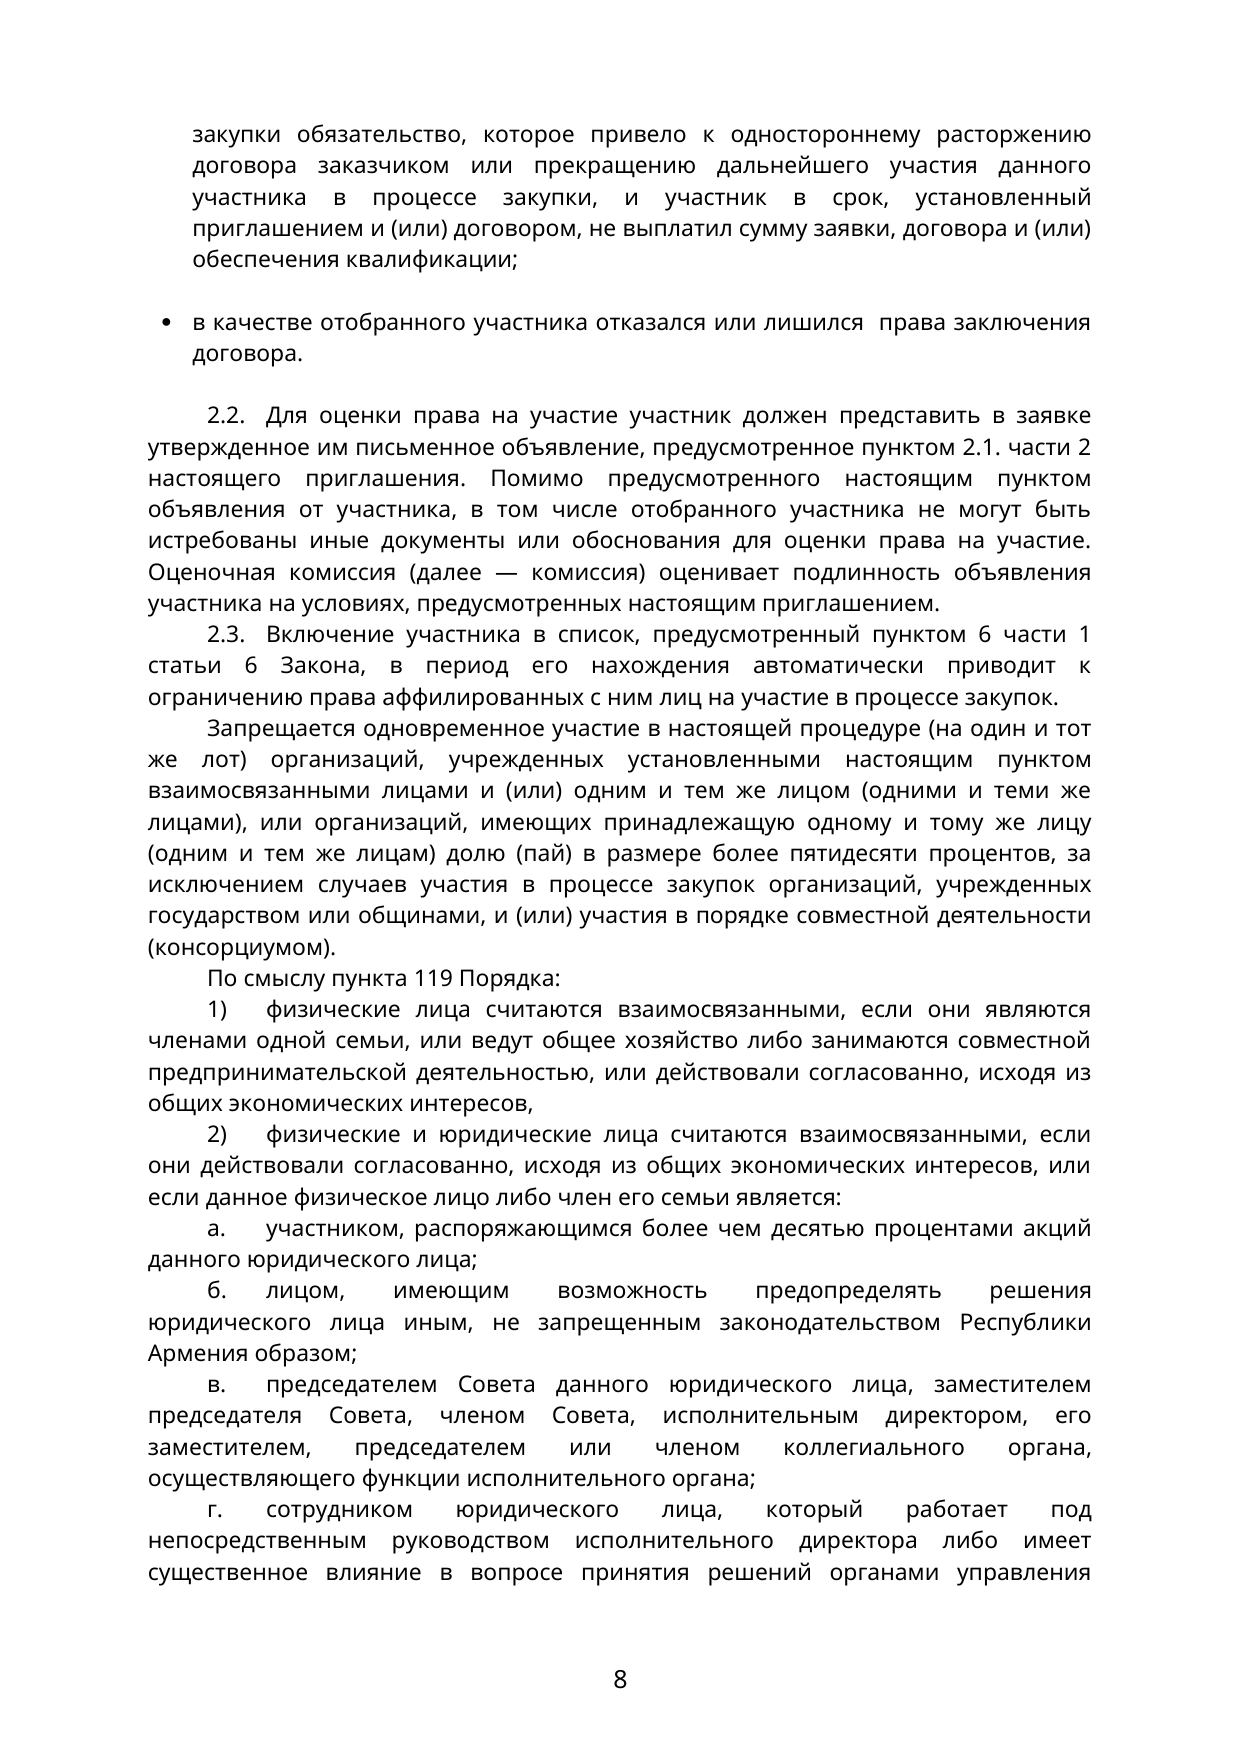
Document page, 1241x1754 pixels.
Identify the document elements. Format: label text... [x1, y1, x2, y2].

text По смыслу пункта 119 Порядка: [148, 962, 1092, 993]
text 2.3. Включение участника в список, предусмотренный пунктом 6 части 1 статьи 6 Закона, в период его нахождения автоматически приводит к ограничению права аффилированных с ним лиц на участие в процессе закупок. [148, 618, 1092, 712]
list в качестве отобранного участника отказался или лишился права заключения договора. [162, 306, 1092, 368]
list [154, 118, 1092, 274]
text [148, 1493, 1092, 1587]
text 2) физические и юридические лица считаются взаимосвязанными, если они действовали согласованно, исходя из общих экономических интересов, или если данное физическое лицо либо член его семьи является: [148, 1118, 1092, 1212]
text а. участником, распоряжающимся более чем десятью процентами акций данного юридического лица; [148, 1212, 1092, 1274]
text б. лицом, имеющим возможность предопределять решения юридического лица иным, не запрещенным законодательством Республики Армения образом; [148, 1274, 1092, 1368]
text Запрещается одновременное участие в настоящей процедуре (на один и тот же лот) организаций, учрежденных установленными настоящим пунктом взаимосвязанными лицами и (или) одним и тем же лицом (одними и теми же лицами), или организаций, имеющих принадлежащую одному и тому же лицу (одним и тем же лицам) долю (пай) в размере более пятидесяти процентов, за исключением случаев участия в процессе закупок организаций, учрежденных государством или общинами, и (или) участия в порядке совместной деятельности (консорциумом). [148, 712, 1092, 962]
text 2.2. Для оценки права на участие участник должен представить в заявке утвержденное им письменное объявление, предусмотренное пунктом 2.1. части 2 настоящего приглашения. Помимо предусмотренного настоящим пунктом объявления от участника, в том числе отобранного участника не могут быть истребованы иные документы или обоснования для оценки права на участие. Оценочная комиссия (далее — комиссия) оценивает подлинность объявления участника на условиях, предусмотренных настоящим приглашением. [148, 399, 1092, 618]
text в. председателем Совета данного юридического лица, заместителем председателя Совета, членом Совета, исполнительным директором, его заместителем, председателем или членом коллегиального органа, осуществляющего функции исполнительного органа; [148, 1368, 1092, 1493]
text 1) физические лица считаются взаимосвязанными, если они являются членами одной семьи, или ведут общее хозяйство либо занимаются совместной предпринимательской деятельностью, или действовали согласованно, исходя из общих экономических интересов, [148, 993, 1092, 1118]
